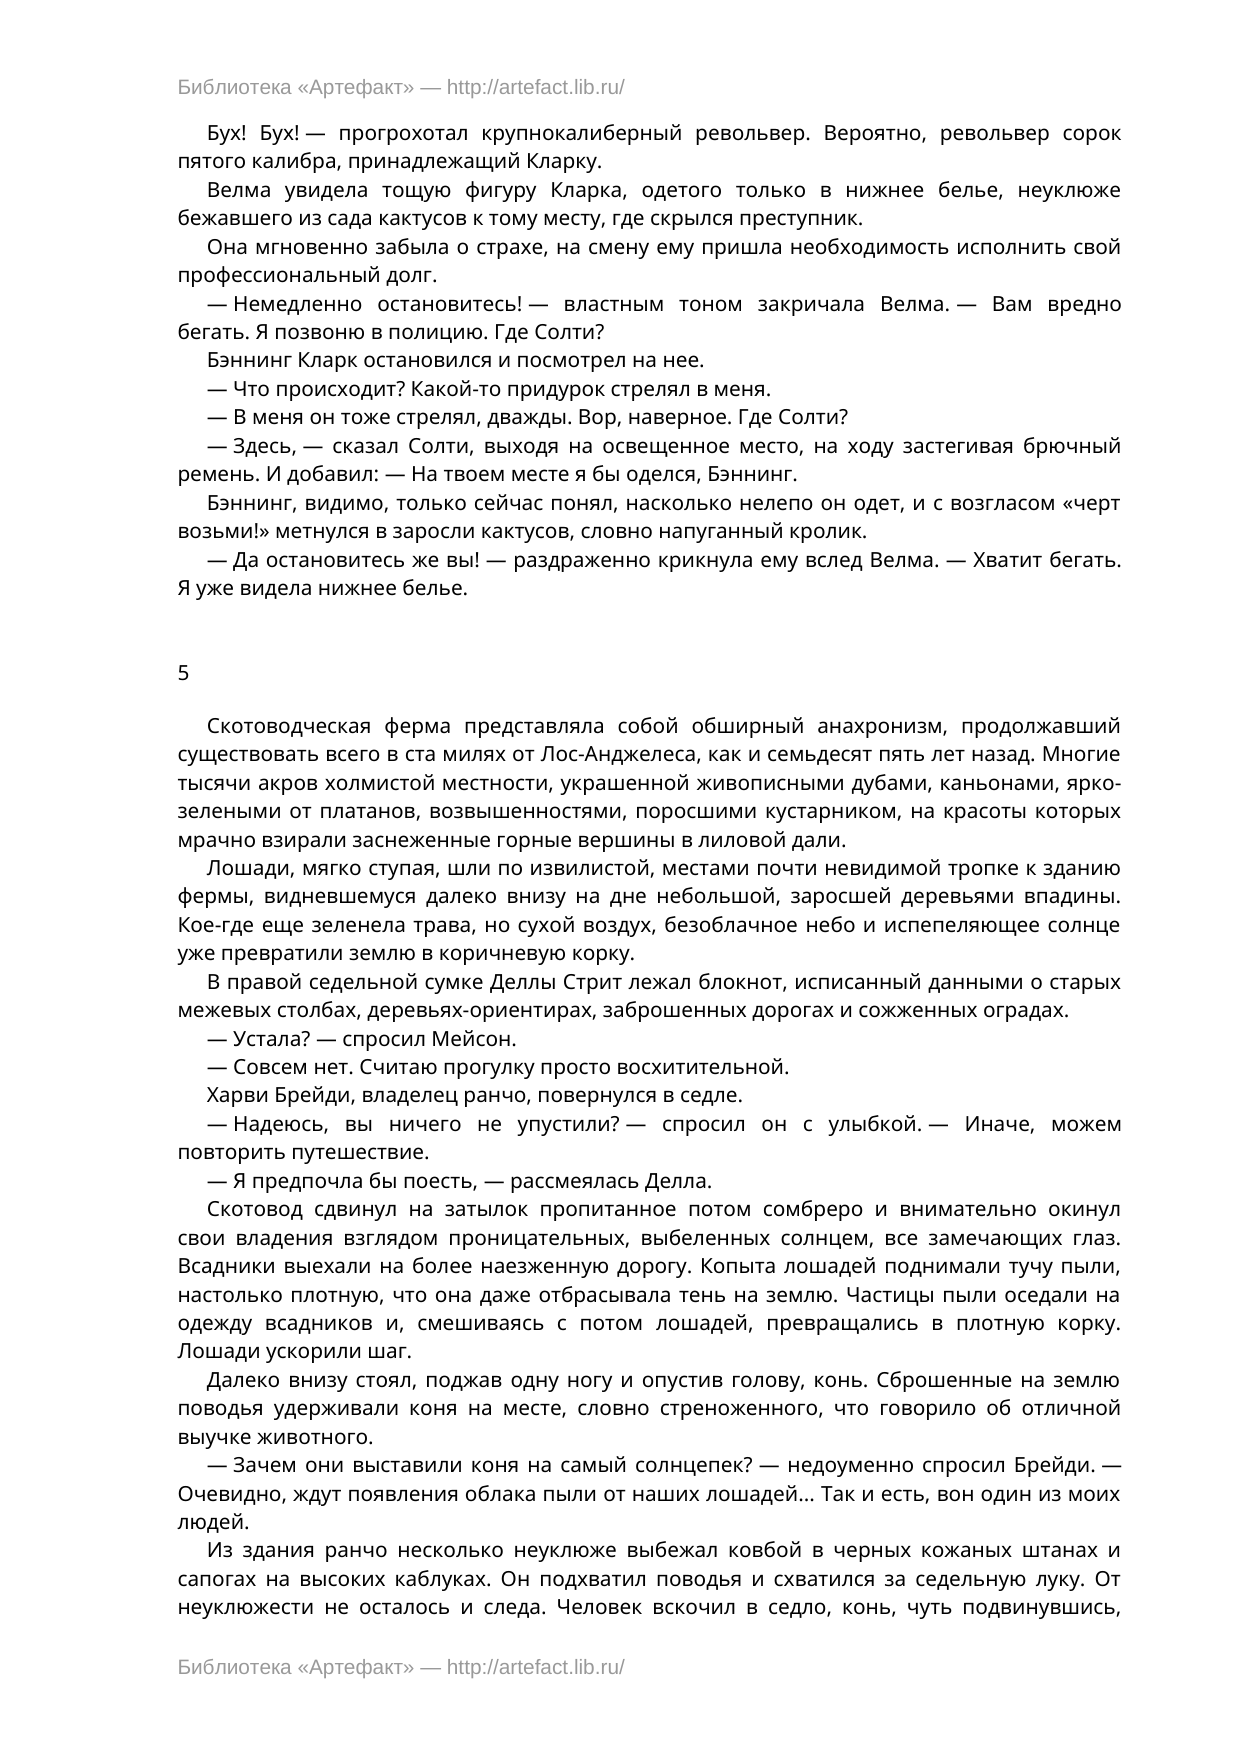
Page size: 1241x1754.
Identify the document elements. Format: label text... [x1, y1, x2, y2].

text Харви Брейди, владелец ранчо, повернулся в седле. [177, 1081, 1122, 1109]
text Далеко внизу стоял, поджав одну ногу и опустив голову, конь. Сброшенные на землю поводья удерживали коня на месте, словно стреноженного, что говорило об отличной выучке животного. [177, 1365, 1122, 1450]
text — Устала? — спросил Мейсон. [177, 1024, 1122, 1052]
text — Надеюсь, вы ничего не упустили? — спросил он с улыбкой. — Иначе, можем повторить путешествие. [177, 1109, 1122, 1166]
text — Я предпочла бы поесть, — рассмеялась Делла. [177, 1166, 1122, 1194]
text 5 [177, 602, 1122, 711]
text — Немедленно остановитесь! — властным тоном закричала Велма. — Вам вредно бегать. Я позвоню в полицию. Где Солти? [177, 289, 1122, 346]
text Скотоводческая ферма представляла собой обширный анахронизм, продолжавший существовать всего в ста милях от Лос-Анджелеса, как и семьдесят пять лет назад. Многие тысячи акров холмистой местности, украшенной живописными дубами, каньонами, ярко-зелеными от платанов, возвышенностями, поросшими кустарником, на красоты которых мрачно взирали заснеженные горные вершины в лиловой дали. [177, 711, 1122, 853]
text В правой седельной сумке Деллы Стрит лежал блокнот, исписанный данными о старых межевых столбах, деревьях-ориентирах, заброшенных дорогах и сожженных оградах. [177, 967, 1122, 1024]
text — Совсем нет. Считаю прогулку просто восхитительной. [177, 1052, 1122, 1081]
text Велма увидела тощую фигуру Кларка, одетого только в нижнее белье, неуклюже бежавшего из сада кактусов к тому месту, где скрылся преступник. [177, 175, 1122, 232]
text Лошади, мягко ступая, шли по извилистой, местами почти невидимой тропке к зданию фермы, видневшемуся далеко внизу на дне небольшой, заросшей деревьями впадины. Кое-где еще зеленела трава, но сухой воздух, безоблачное небо и испепеляющее солнце уже превратили землю в коричневую корку. [177, 853, 1122, 967]
text Скотовод сдвинул на затылок пропитанное потом сомбреро и внимательно окинул свои владения взглядом проницательных, выбеленных солнцем, все замечающих глаз. Всадники выехали на более наезженную дорогу. Копыта лошадей поднимали тучу пыли, настолько плотную, что она даже отбрасывала тень на землю. Частицы пыли оседали на одежду всадников и, смешиваясь с потом лошадей, превращались в плотную корку. Лошади ускорили шаг. [177, 1194, 1122, 1365]
text — Что происходит? Какой-то придурок стрелял в меня. [177, 374, 1122, 402]
text Бэннинг Кларк остановился и посмотрел на нее. [177, 346, 1122, 374]
text — Здесь, — сказал Солти, выходя на освещенное место, на ходу застегивая брючный ремень. И добавил: — На твоем месте я бы оделся, Бэннинг. [177, 431, 1122, 488]
text Она мгновенно забыла о страхе, на смену ему пришла необходимость исполнить свой профессиональный долг. [177, 232, 1122, 289]
text Бух! Бух! — прогрохотал крупнокалиберный револьвер. Вероятно, револьвер сорок пятого калибра, принадлежащий Кларку. [177, 118, 1122, 175]
text — Зачем они выставили коня на самый солнцепек? — недоуменно спросил Брейди. — Очевидно, ждут появления облака пыли от наших лошадей... Так и есть, вон один из моих людей. [177, 1450, 1122, 1536]
text — Да остановитесь же вы! — раздраженно крикнула ему вслед Велма. — Хватит бегать. Я уже видела нижнее белье. [177, 545, 1122, 602]
text — В меня он тоже стрелял, дважды. Вор, наверное. Где Солти? [177, 402, 1122, 431]
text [177, 1536, 1122, 1621]
text Бэннинг, видимо, только сейчас понял, насколько нелепо он одет, и с возгласом «черт возьми!» метнулся в заросли кактусов, словно напуганный кролик. [177, 488, 1122, 545]
